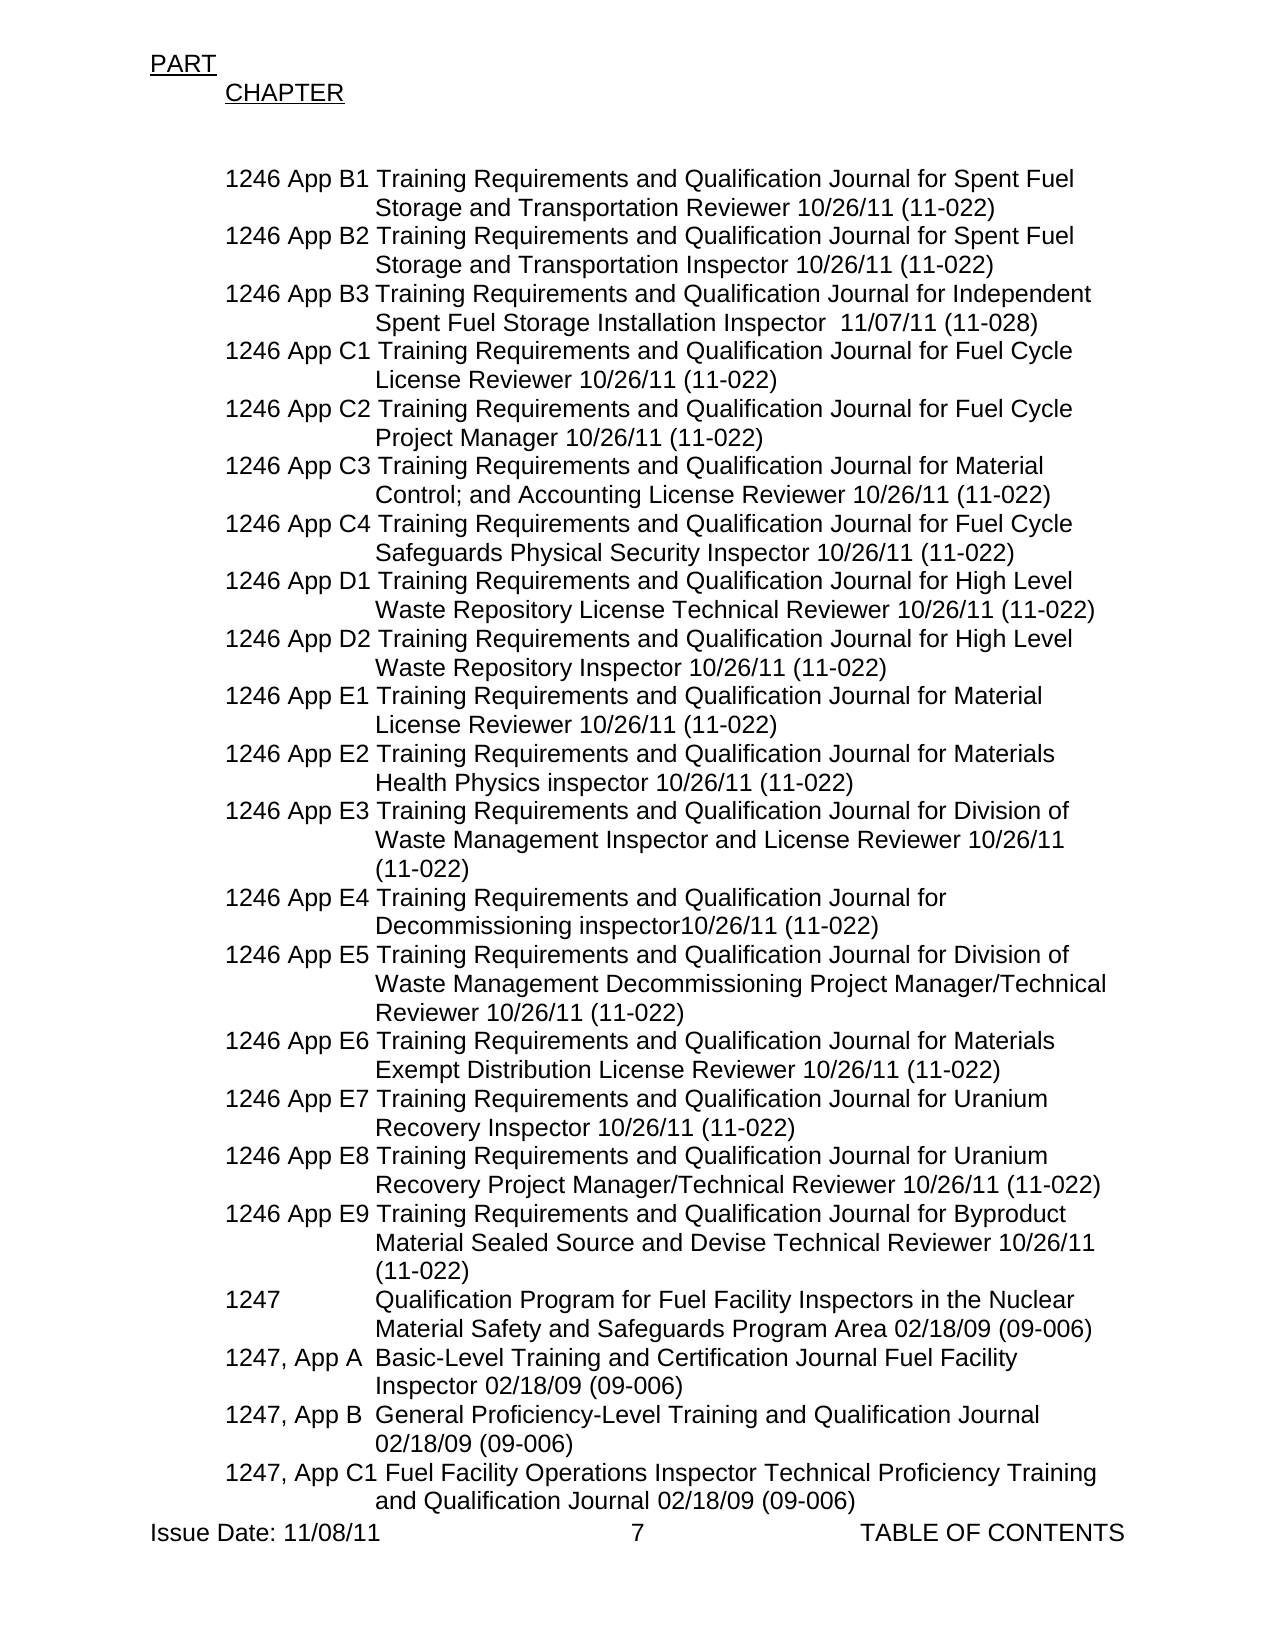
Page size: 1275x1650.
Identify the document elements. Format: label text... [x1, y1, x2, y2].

text 1247 Qualification Program for Fuel Facility Inspectors in the Nuclear Material Safety and Safeguards Program Area 02/18/09 (09-006) [225, 1285, 1125, 1343]
text 1246 App E4 Training Requirements and Qualification Journal for Decommissioning inspector10/26/11 (11-022) [150, 883, 1125, 940]
text 1247, App B General Proficiency-Level Training and Qualification Journal 02/18/09 (09-006) [225, 1400, 1125, 1458]
text 1246 App C1 Training Requirements and Qualification Journal for Fuel Cycle License Reviewer 10/26/11 (11-022) [150, 336, 1125, 394]
text 1246 App C3 Training Requirements and Qualification Journal for Material Control; and Accounting License Reviewer 10/26/11 (11-022) [150, 451, 1125, 509]
text 1246 App D2 Training Requirements and Qualification Journal for High Level Waste Repository Inspector 10/26/11 (11-022) [150, 624, 1125, 681]
text 1246 App D1 Training Requirements and Qualification Journal for High Level Waste Repository License Technical Reviewer 10/26/11 (11-022) [150, 566, 1125, 624]
text 1246 App C4 Training Requirements and Qualification Journal for Fuel Cycle Safeguards Physical Security Inspector 10/26/11 (11-022) [150, 509, 1125, 566]
text 1246 App E1 Training Requirements and Qualification Journal for Material License Reviewer 10/26/11 (11-022) [150, 681, 1125, 739]
text (11-022) [150, 854, 1125, 883]
text 1246 App E2 Training Requirements and Qualification Journal for Materials Health Physics inspector 10/26/11 (11-022) [150, 739, 1125, 796]
text 1246 App B2 Training Requirements and Qualification Journal for Spent Fuel Storage and Transportation Inspector 10/26/11 (11-022) [150, 221, 1125, 279]
text 1246 App E5 Training Requirements and Qualification Journal for Division of Waste Management Decommissioning Project Manager/Technical Reviewer 10/26/11 (11-022) [150, 940, 1125, 1026]
text 1246 App E7 Training Requirements and Qualification Journal for Uranium Recovery Inspector 10/26/11 (11-022) [150, 1084, 1125, 1141]
text 1246 App E3 Training Requirements and Qualification Journal for Division of Waste Management Inspector and License Reviewer 10/26/11 [150, 796, 1125, 854]
text 1246 App B1 Training Requirements and Qualification Journal for Spent Fuel Storage and Transportation Reviewer 10/26/11 (11-022) [150, 164, 1125, 221]
text 1246 App C2 Training Requirements and Qualification Journal for Fuel Cycle Project Manager 10/26/11 (11-022) [150, 394, 1125, 451]
text 1246 App E6 Training Requirements and Qualification Journal for Materials Exempt Distribution License Reviewer 10/26/11 (11-022) [150, 1026, 1125, 1084]
text 1246 App B3 Training Requirements and Qualification Journal for Independent Spent Fuel Storage Installation Inspector 11/07/11 (11-028) [150, 279, 1125, 336]
text 1246 App E9 Training Requirements and Qualification Journal for Byproduct Material Sealed Source and Devise Technical Reviewer 10/26/11 (11-022) [150, 1199, 1125, 1285]
text 1247, App C1 Fuel Facility Operations Inspector Technical Proficiency Training and Qualification Journal 02/18/09 (09-006) [225, 1458, 1125, 1515]
text 1247, App A Basic-Level Training and Certification Journal Fuel Facility Inspector 02/18/09 (09-006) [225, 1343, 1125, 1400]
text 1246 App E8 Training Requirements and Qualification Journal for Uranium Recovery Project Manager/Technical Reviewer 10/26/11 (11-022) [150, 1141, 1125, 1199]
